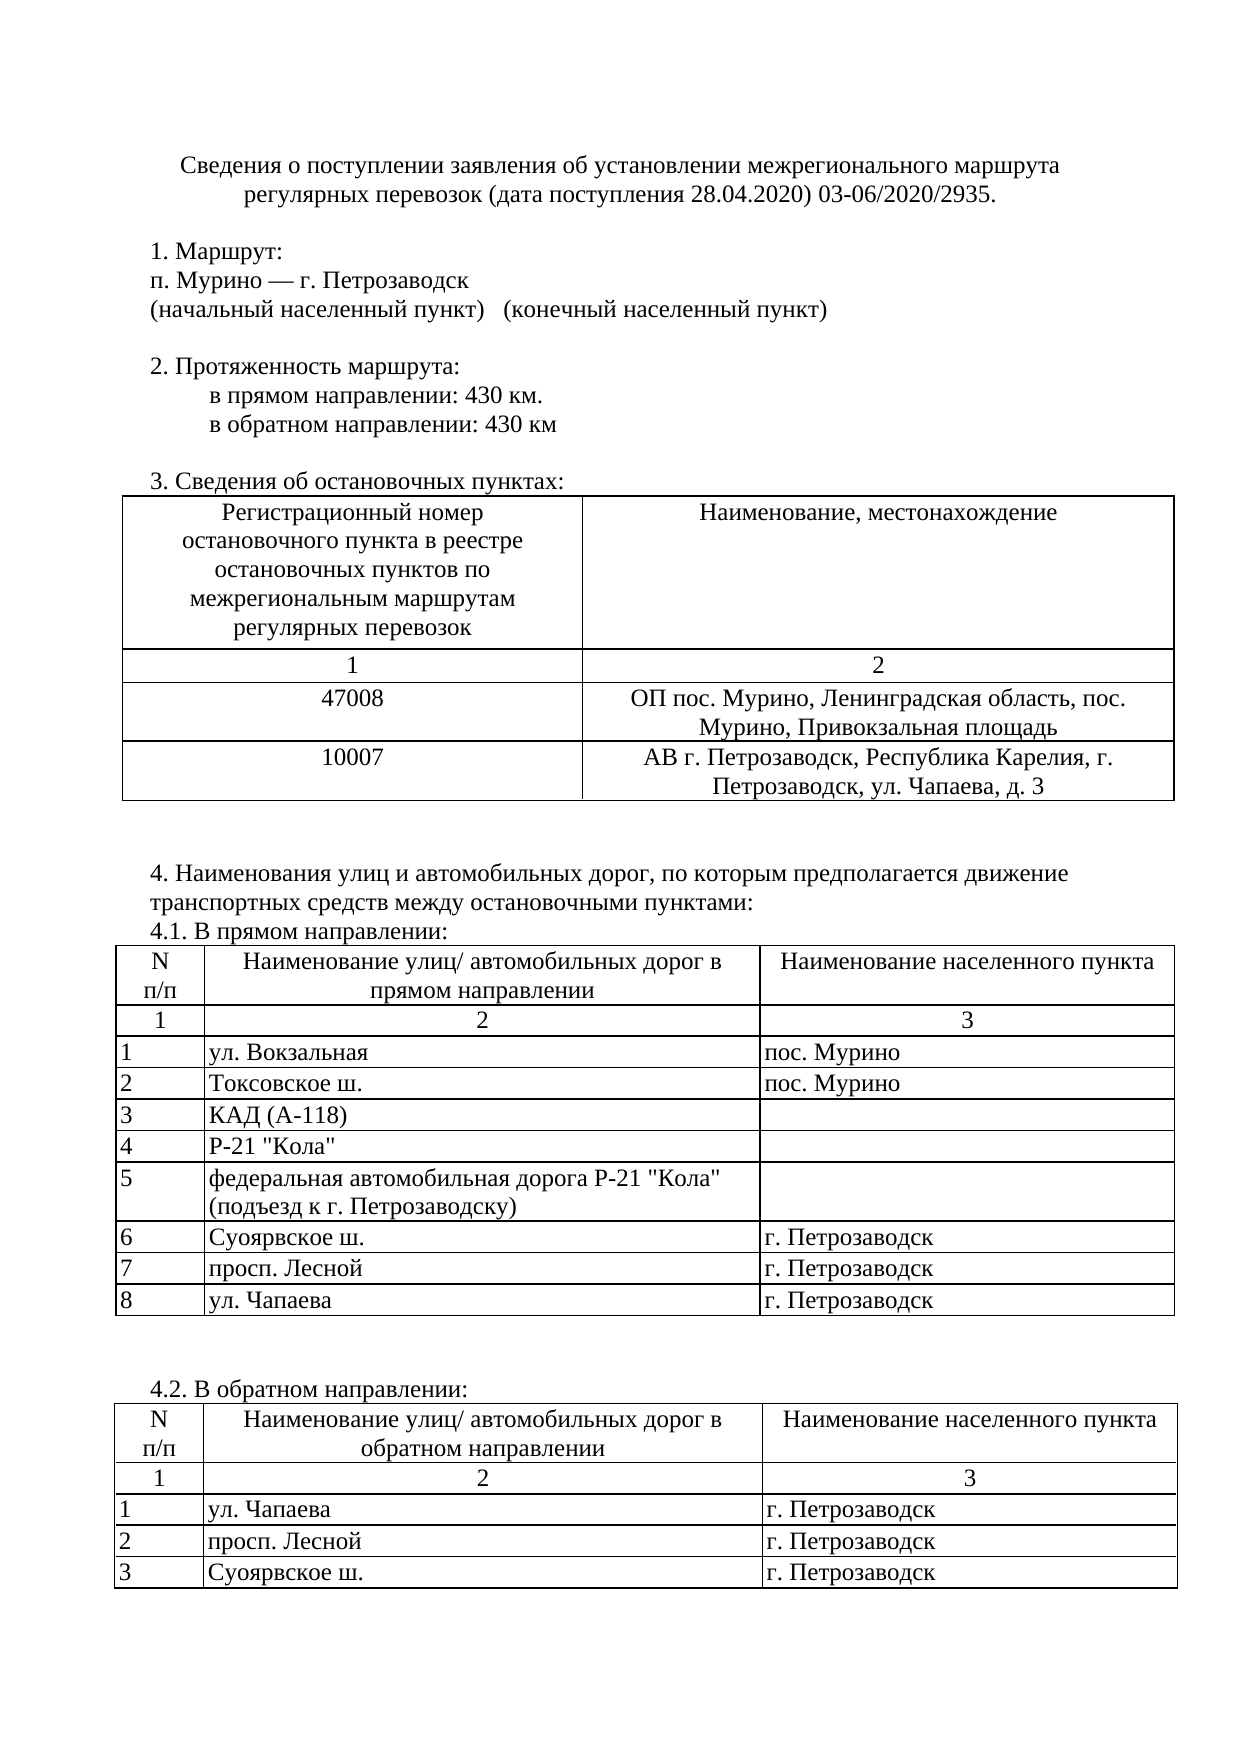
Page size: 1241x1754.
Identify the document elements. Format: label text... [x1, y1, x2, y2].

text в прямом направлении: 430 км. [150, 380, 1090, 409]
table_header N п/п [117, 946, 204, 1004]
text п. Мурино — г. Петрозаводск [150, 265, 1090, 294]
table_cell федеральная автомобильная дорога Р-21 "Кола" (подъезд к г. Петрозаводску) [205, 1163, 759, 1220]
table_header Наименование улиц/ автомобильных дорог в обратном направлении [204, 1404, 762, 1461]
table_cell 1 [115, 1494, 203, 1524]
table_cell [761, 1100, 1174, 1130]
table_cell 1 [115, 1463, 203, 1493]
text 2. Протяженность маршрута: [150, 351, 1090, 380]
table_cell 2 [205, 1006, 759, 1035]
table_cell ул. Чапаева [204, 1495, 762, 1524]
table_cell Р-21 "Кола" [205, 1131, 759, 1161]
text в обратном направлении: 430 км [150, 409, 1090, 437]
table_header Наименование населенного пункта [761, 946, 1174, 1004]
table_cell просп. Лесной [205, 1253, 759, 1283]
table_header Наименование населенного пункта [763, 1404, 1177, 1461]
table_cell г. Петрозаводск [761, 1285, 1174, 1314]
table_cell г. Петрозаводск [763, 1493, 1177, 1524]
table_cell ул. Вокзальная [205, 1037, 759, 1067]
table_cell АВ г. Петрозаводск, Республика Карелия, г. Петрозаводск, ул. Чапаева, д. 3 [583, 742, 1173, 799]
text Сведения о поступлении заявления об установлении межрегионального маршрута регулярных перевозок (дата поступления 28.04.2020) 03-06/2020/2935. [150, 150, 1090, 207]
table_cell 3 [115, 1557, 203, 1587]
table_cell г. Петрозаводск [763, 1556, 1177, 1587]
table_header N п/п [115, 1404, 203, 1461]
table_cell [761, 1131, 1174, 1161]
table_cell 6 [117, 1222, 204, 1252]
table_cell [761, 1163, 1174, 1220]
text 1. Маршрут: [150, 236, 1090, 265]
table_cell 8 [117, 1285, 204, 1314]
table_cell пос. Мурино [761, 1068, 1174, 1098]
table_cell г. Петрозаводск [761, 1222, 1174, 1252]
table_cell 4 [117, 1131, 204, 1161]
table_cell г. Петрозаводск [763, 1524, 1177, 1556]
table_cell Суоярвское ш. [204, 1557, 762, 1587]
table_cell 2 [115, 1525, 203, 1556]
table_header Регистрационный номер остановочного пункта в реестре остановочных пунктов по межрегиональным маршрутам регулярных перевозок [123, 497, 582, 648]
table_cell 2 [583, 650, 1173, 681]
table_header Наименование улиц/ автомобильных дорог в прямом направлении [205, 946, 759, 1004]
text (начальный населенный пункт) (конечный населенный пункт) [150, 294, 1090, 322]
table_cell 7 [117, 1253, 204, 1283]
table_cell г. Петрозаводск [761, 1253, 1174, 1283]
table_cell 2 [117, 1068, 204, 1098]
table_cell ул. Чапаева [205, 1285, 759, 1314]
table_cell 2 [204, 1463, 762, 1493]
table_cell 1 [117, 1006, 204, 1035]
table_cell КАД (А-118) [205, 1100, 759, 1130]
table_cell 47008 [123, 683, 582, 740]
table_cell просп. Лесной [204, 1526, 762, 1556]
text 4.2. В обратном направлении: [150, 1374, 1090, 1402]
table_header Наименование, местонахождение [583, 497, 1173, 648]
table_cell 3 [761, 1006, 1174, 1035]
text 4. Наименования улиц и автомобильных дорог, по которым предполагается движение транспортных средств между остановочными пунктами: [150, 858, 1090, 916]
table_cell Суоярвское ш. [205, 1222, 759, 1252]
table_cell 1 [117, 1037, 204, 1067]
table_cell 1 [123, 650, 582, 681]
table_cell 10007 [123, 742, 582, 799]
text 4.1. В прямом направлении: [150, 916, 1090, 945]
text 3. Сведения об остановочных пунктах: [150, 466, 1090, 495]
table_cell 3 [117, 1100, 204, 1130]
table_cell 5 [117, 1163, 204, 1220]
table_cell пос. Мурино [761, 1037, 1174, 1067]
table_cell ОП пос. Мурино, Ленинградская область, пос. Мурино, Привокзальная площадь [583, 683, 1173, 740]
table_cell 3 [763, 1461, 1177, 1493]
table_cell Токсовское ш. [205, 1068, 759, 1098]
